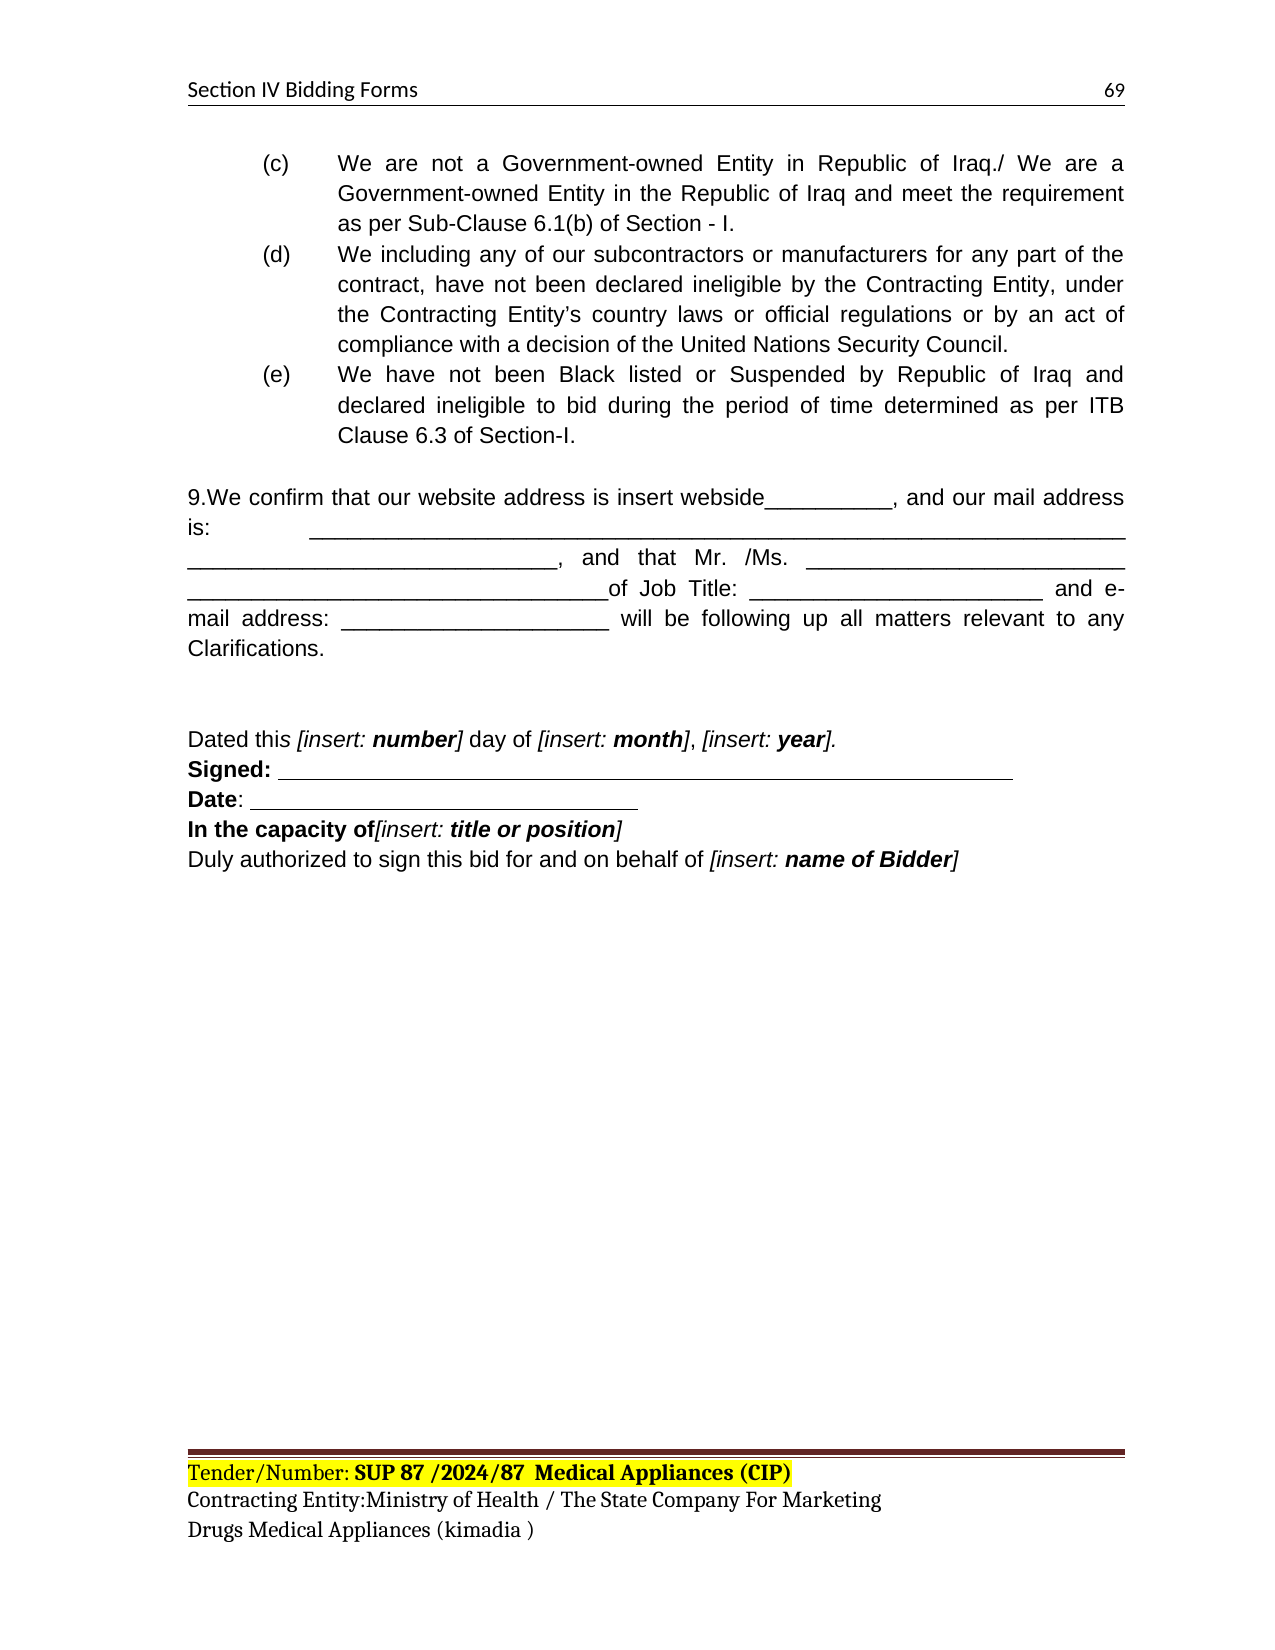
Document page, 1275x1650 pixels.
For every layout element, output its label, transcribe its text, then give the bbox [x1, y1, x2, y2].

text (c) We are not a Government-owned Entity in Republic of Iraq./ We are a Government-owned Entity in the Republic of Iraq and meet the requirement as per Sub-Clause 6.1(b) of Section - I. [262, 150, 1125, 237]
text (e) We have not been Black listed or Suspended by Republic of Iraq and declared ineligible to bid during the period of time determined as per ITB Clause 6.3 of Section-I. [262, 361, 1125, 448]
text In the capacity of[insert: title or position] [187, 816, 1125, 843]
text (d) We including any of our subcontractors or manufacturers for any part of the contract, have not been declared ineligible by the Contracting Entity, under the Contracting Entity’s country laws or official regulations or by an act of compliance with a decision of the United Nations Security Council. [262, 241, 1125, 358]
text Duly authorized to sign this bid for and on behalf of [insert: name of Bidder] [187, 846, 1125, 873]
text 9.We confirm that our website address is insert webside__________, and our mail address is: ________________________________________________________________ _____________________________, and that Mr. /Ms. _________________________ _________________________________of Job Title: _______________________ and e-mail address: _____________________ will be following up all matters relevant to any Clarifications. [187, 484, 1125, 661]
text Date: [187, 786, 1125, 812]
text Signed: [187, 756, 1125, 782]
text Dated this [insert: number] day of [insert: month], [insert: year]. [187, 726, 1125, 752]
